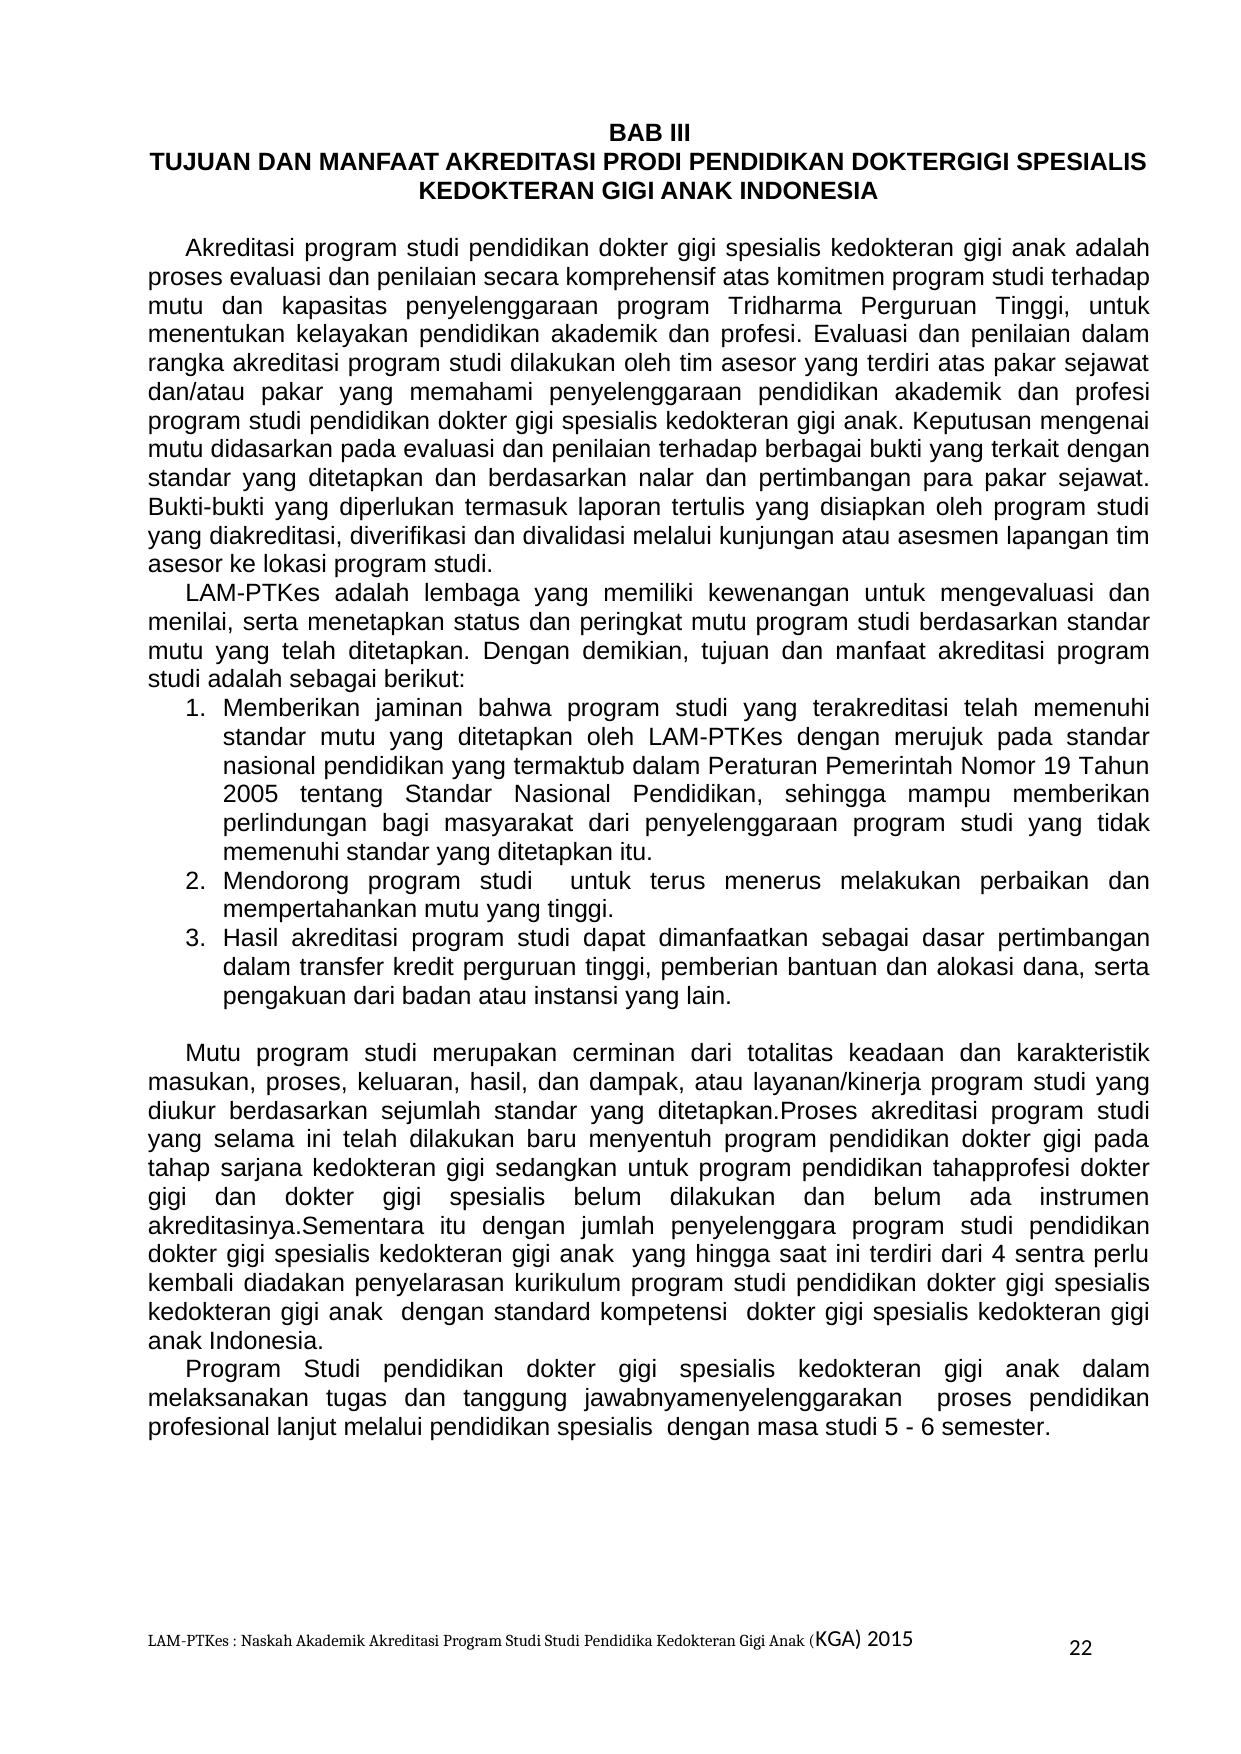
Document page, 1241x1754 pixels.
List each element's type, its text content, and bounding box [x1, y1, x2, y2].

text Akreditasi program studi pendidikan dokter gigi spesialis kedokteran gigi anak adalah proses evaluasi dan penilaian secara komprehensif atas komitmen program studi terhadap mutu dan kapasitas penyelenggaraan program Tridharma Perguruan Tinggi, untuk menentukan kelayakan pendidikan akademik dan profesi. Evaluasi dan penilaian dalam rangka akreditasi program studi dilakukan oleh tim asesor yang terdiri atas pakar sejawat dan/atau pakar yang memahami penyelenggaraan pendidikan akademik dan profesi program studi pendidikan dokter gigi spesialis kedokteran gigi anak. Keputusan mengenai mutu didasarkan pada evaluasi dan penilaian terhadap berbagai bukti yang terkait dengan standar yang ditetapkan dan berdasarkan nalar dan pertimbangan para pakar sejawat. Bukti-bukti yang diperlukan termasuk laporan tertulis yang disiapkan oleh program studi yang diakreditasi, diverifikasi dan divalidasi melalui kunjungan atau asesmen lapangan tim asesor ke lokasi program studi. [148, 233, 1152, 578]
list Hasil akreditasi program studi dapat dimanfaatkan sebagai dasar pertimbangan dalam transfer kredit perguruan tinggi, pemberian bantuan dan alokasi dana, serta pengakuan dari badan atau instansi yang lain. [185, 923, 1152, 1009]
list Memberikan jaminan bahwa program studi yang terakreditasi telah memenuhi standar mutu yang ditetapkan oleh LAM-PTKes dengan merujuk pada standar nasional pendidikan yang termaktub dalam Peraturan Pemerintah Nomor 19 Tahun 2005 tentang Standar Nasional Pendidikan, sehingga mampu memberikan perlindungan bagi masyarakat dari penyelenggaraan program studi yang tidak memenuhi standar yang ditetapkan itu. [185, 693, 1152, 866]
text Mutu program studi merupakan cerminan dari totalitas keadaan dan karakteristik masukan, proses, keluaran, hasil, dan dampak, atau layanan/kinerja program studi yang diukur berdasarkan sejumlah standar yang ditetapkan.Proses akreditasi program studi yang selama ini telah dilakukan baru menyentuh program pendidikan dokter gigi pada tahap sarjana kedokteran gigi sedangkan untuk program pendidikan tahapprofesi dokter gigi dan dokter gigi spesialis belum dilakukan dan belum ada instrumen akreditasinya.Sementara itu dengan jumlah penyelenggara program studi pendidikan dokter gigi spesialis kedokteran gigi anak yang hingga saat ini terdiri dari 4 sentra perlu kembali diadakan penyelarasan kurikulum program studi pendidikan dokter gigi spesialis kedokteran gigi anak dengan standard kompetensi dokter gigi spesialis kedokteran gigi anak Indonesia. [148, 1038, 1152, 1354]
list Mendorong program studi untuk terus menerus melakukan perbaikan dan mempertahankan mutu yang tinggi. [185, 866, 1152, 923]
subtitle TUJUAN DAN MANFAAT AKREDITASI PRODI PENDIDIKAN DOKTERGIGI SPESIALIS KEDOKTERAN GIGI ANAK INDONESIA [148, 147, 1149, 204]
text LAM-PTKes adalah lembaga yang memiliki kewenangan untuk mengevaluasi dan menilai, serta menetapkan status dan peringkat mutu program studi berdasarkan standar mutu yang telah ditetapkan. Dengan demikian, tujuan dan manfaat akreditasi program studi adalah sebagai berikut: [148, 578, 1152, 693]
text Program Studi pendidikan dokter gigi spesialis kedokteran gigi anak dalam melaksanakan tugas dan tanggung jawabnyamenyelenggarakan proses pendidikan profesional lanjut melalui pendidikan spesialis dengan masa studi 5 - 6 semester. [148, 1354, 1152, 1441]
subtitle BAB III [148, 118, 1152, 147]
